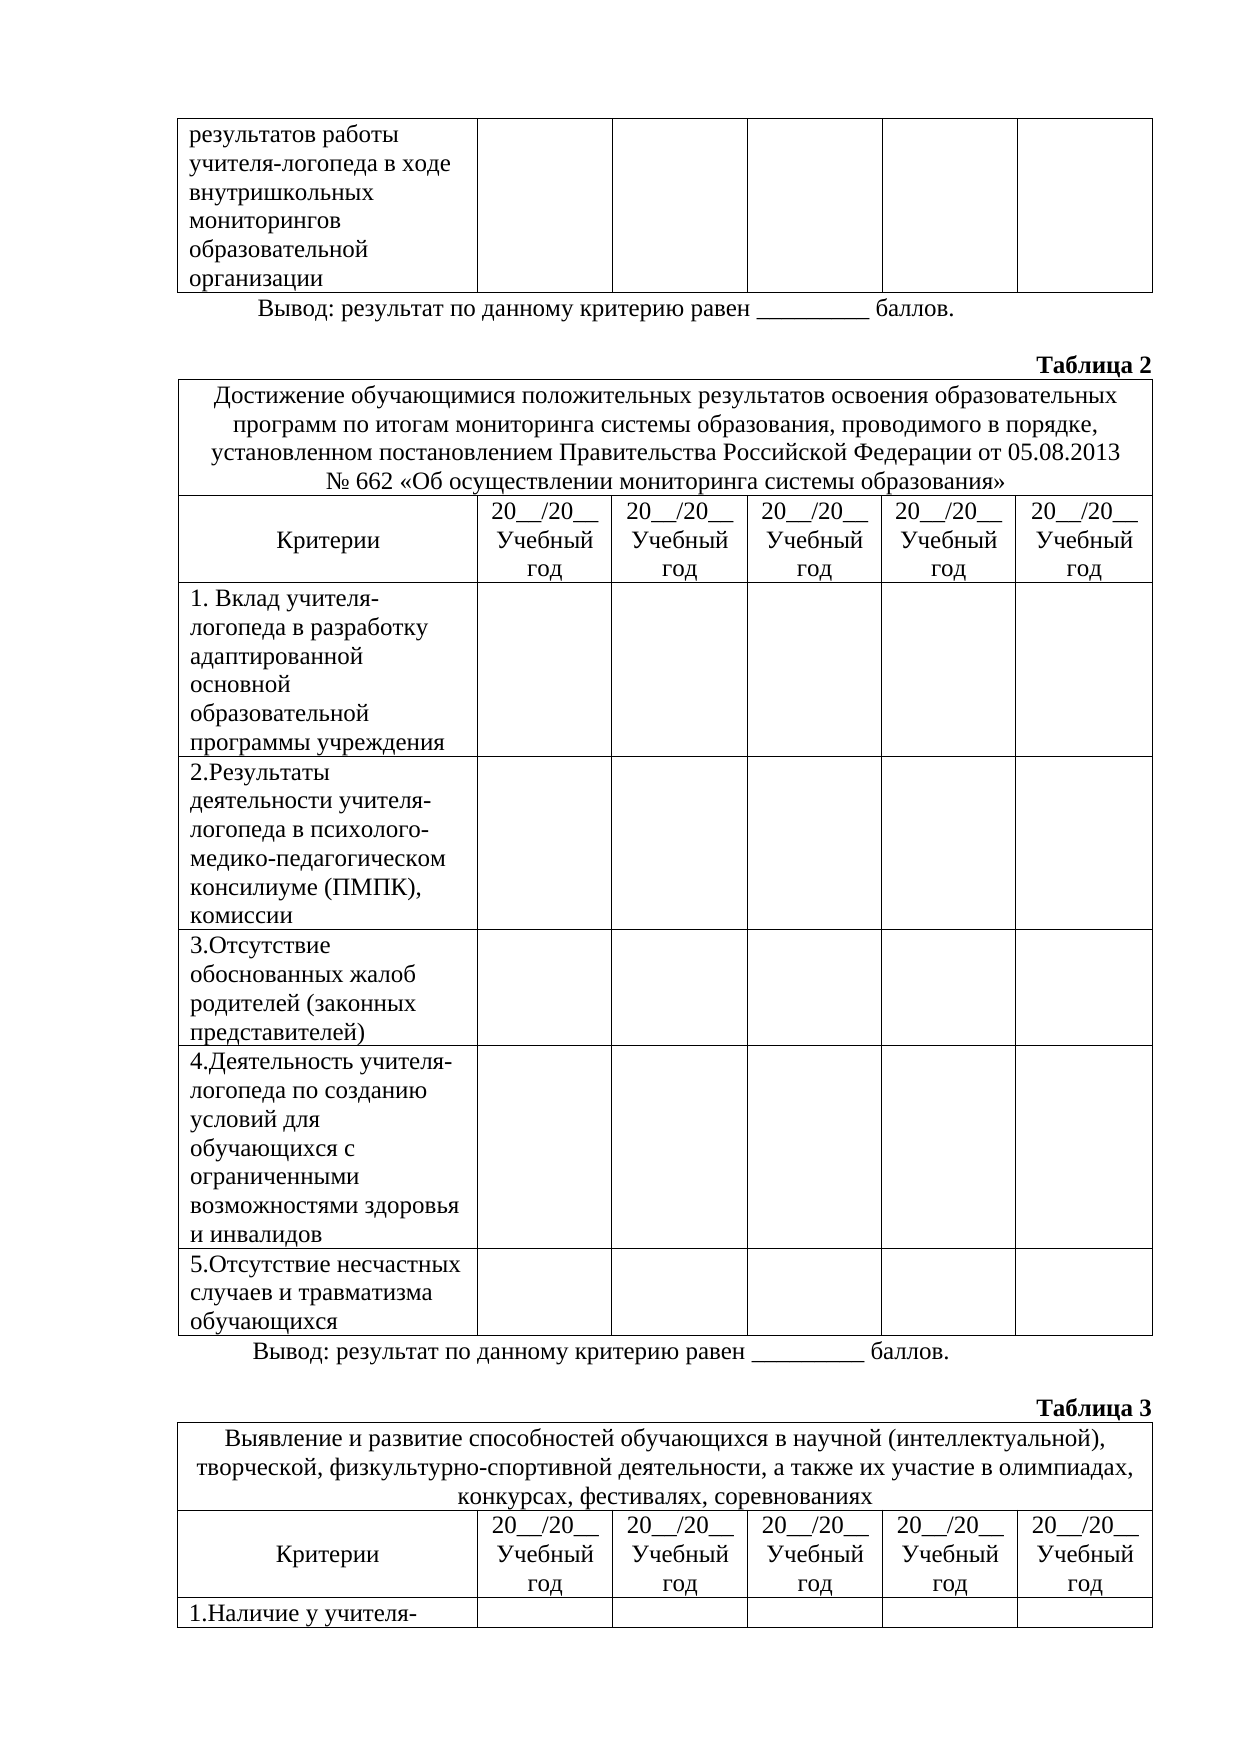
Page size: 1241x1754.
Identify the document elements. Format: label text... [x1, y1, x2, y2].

table_cell Критерии [178, 1511, 477, 1597]
table_cell 2.Результаты деятельности учителя-логопеда в психолого-медико-педагогическом консилиуме (ПМПК), комиссии [179, 757, 477, 929]
table_cell 1. Вклад учителя-логопеда в разработку адаптированной основной образовательной программы учреждения [179, 583, 477, 756]
table_cell [478, 119, 612, 292]
text Вывод: результат по данному критерию равен _________ баллов. [177, 1336, 1152, 1365]
table_cell [1016, 1046, 1152, 1248]
table_cell [612, 1249, 747, 1335]
table_cell [748, 1046, 881, 1248]
table_cell [478, 757, 611, 929]
text Вывод: результат по данному критерию равен _________ баллов. [177, 293, 1152, 321]
table_cell [478, 1598, 612, 1627]
table_cell [612, 930, 747, 1045]
table_cell [882, 1046, 1015, 1248]
table_cell 20__/20__ Учебный год [748, 496, 881, 582]
table_cell 20__/20__ Учебный год [613, 1511, 747, 1597]
table_cell [612, 1046, 747, 1248]
table_cell [612, 583, 747, 756]
table_header Достижение обучающимися положительных результатов освоения образовательных программ по итогам мониторинга системы образования, проводимого в порядке, установленном постановлением Правительства Российской Федерации от 05.08.2013 № 662 «Об осуществлении мониторинга системы образования» [179, 380, 1152, 495]
table_cell [478, 930, 611, 1045]
table_cell [883, 119, 1017, 292]
table_cell [612, 757, 747, 929]
table_cell [882, 1249, 1015, 1335]
table_cell [613, 119, 747, 292]
table_cell 20__/20__ Учебный год [1018, 1511, 1152, 1597]
text Таблица 3 [177, 1393, 1152, 1422]
table_cell 5.Отсутствие несчастных случаев и травматизма обучающихся [179, 1249, 477, 1335]
table_cell [748, 583, 881, 756]
table_cell 20__/20__ Учебный год [478, 496, 611, 582]
table_cell 20__/20__ Учебный год [612, 496, 747, 582]
table_cell [1016, 1249, 1152, 1335]
table_cell 4.Деятельность учителя-логопеда по созданию условий для обучающихся с ограниченными возможностями здоровья и инвалидов [179, 1046, 477, 1248]
table_cell 20__/20__ Учебный год [883, 1511, 1017, 1597]
table_cell [1016, 757, 1152, 929]
table_cell 20__/20__ Учебный год [478, 1511, 612, 1597]
table_header Выявление и развитие способностей обучающихся в научной (интеллектуальной), творческой, физкультурно-спортивной деятельности, а также их участие в олимпиадах, конкурсах, фестивалях, соревнованиях [178, 1423, 1152, 1509]
table_cell [1016, 583, 1152, 756]
table_cell [748, 1598, 882, 1627]
table_cell [748, 1249, 881, 1335]
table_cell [178, 1598, 477, 1627]
table_cell [748, 757, 881, 929]
table_cell [748, 930, 881, 1045]
table_cell 20__/20__ Учебный год [1016, 496, 1152, 582]
table_cell [478, 1046, 611, 1248]
table_cell [882, 930, 1015, 1045]
table_cell 3.Отсутствие обоснованных жалоб родителей (законных представителей) [179, 930, 477, 1045]
table_cell [1018, 119, 1152, 292]
table_cell [1016, 930, 1152, 1045]
table_cell [883, 1598, 1017, 1627]
table_cell Критерии [179, 496, 477, 582]
table_cell [478, 583, 611, 756]
table_cell [478, 1249, 611, 1335]
table_cell [882, 757, 1015, 929]
table_cell [882, 583, 1015, 756]
table_cell [1018, 1598, 1152, 1627]
table_cell [613, 1598, 747, 1627]
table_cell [178, 119, 477, 292]
table_cell 20__/20__ Учебный год [882, 496, 1015, 582]
table_cell [748, 119, 882, 292]
text Таблица 2 [177, 350, 1152, 379]
table_cell 20__/20__ Учебный год [748, 1511, 882, 1597]
